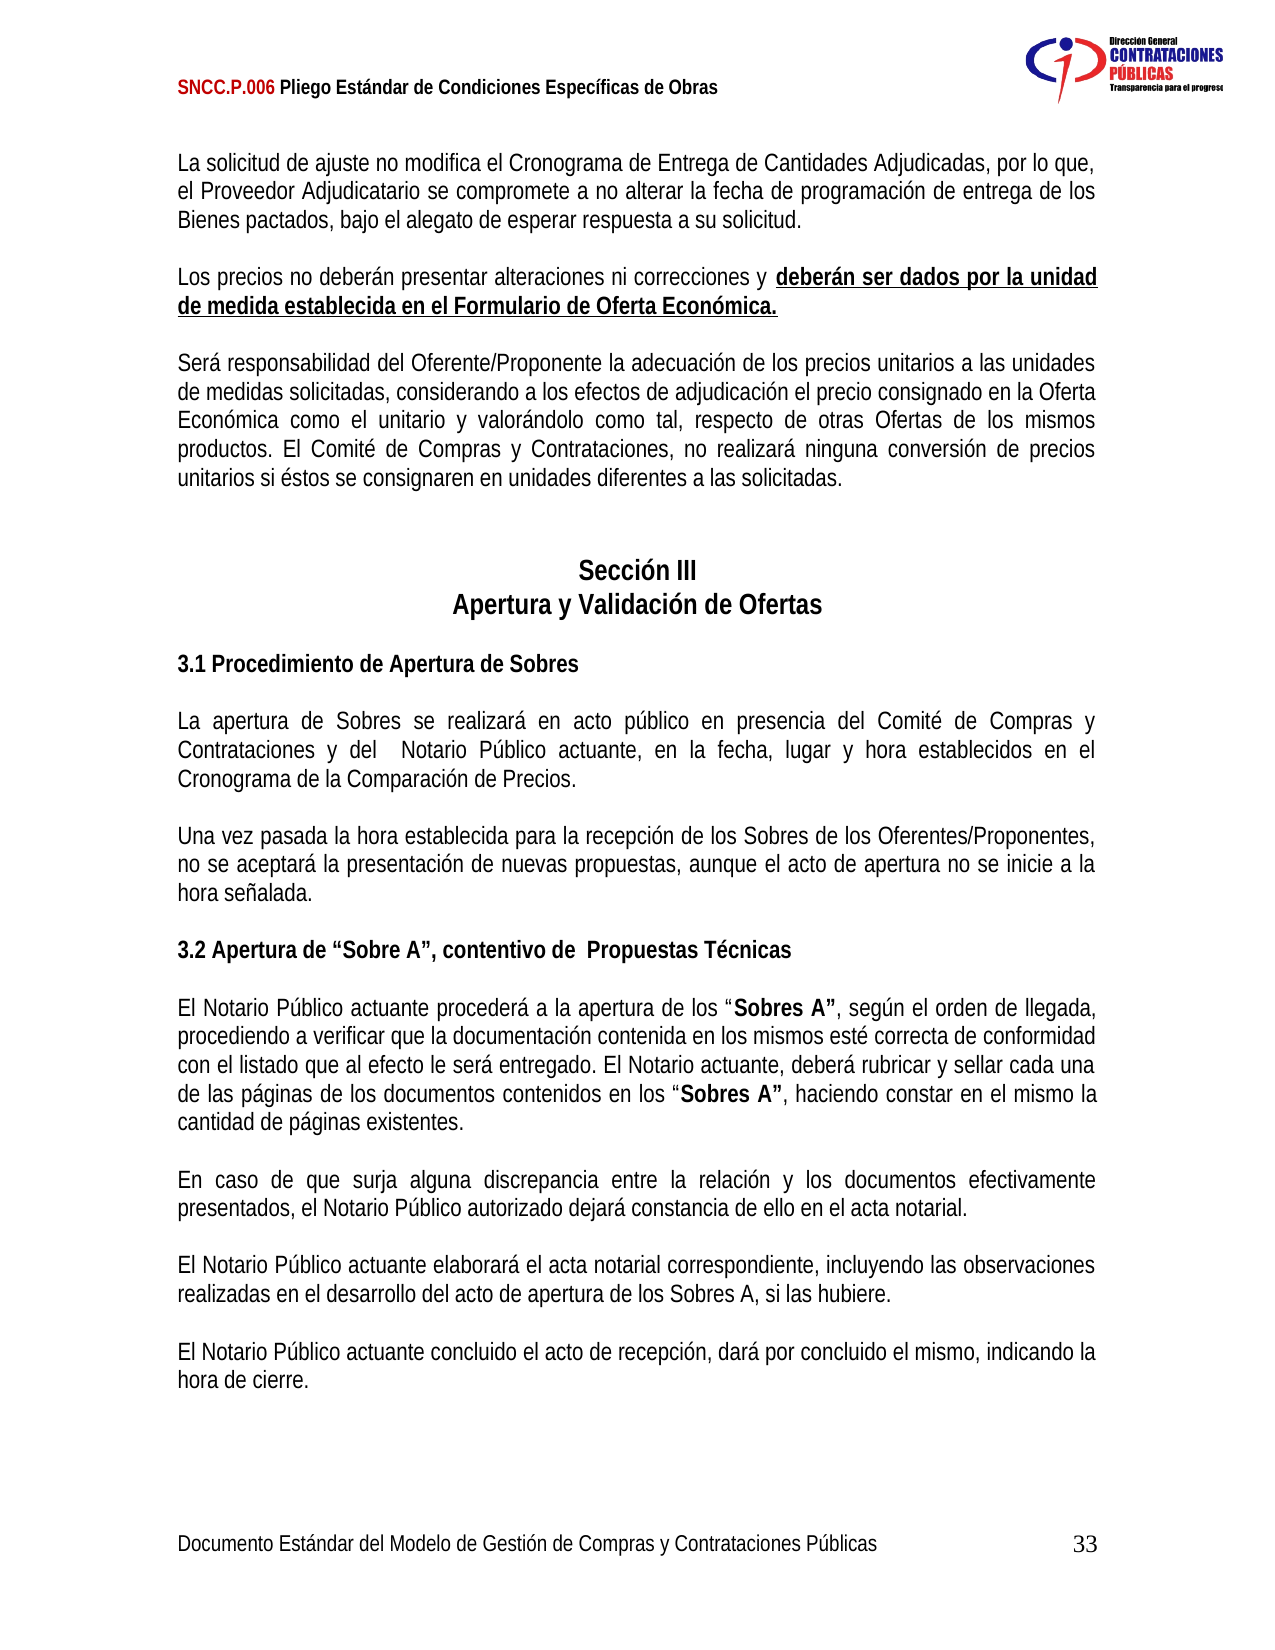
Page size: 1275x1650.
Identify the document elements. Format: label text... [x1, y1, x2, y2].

subtitle Sección III [177, 553, 1098, 587]
text Será responsabilidad del Oferente/Proponente la adecuación de los precios unitarios a las unidades de medidas solicitadas, considerando a los efectos de adjudicación el precio consignado en la Oferta Económica como el unitario y valorándolo como tal, respecto de otras Ofertas de los mismos productos. El Comité de Compras y Contrataciones, no realizará ninguna conversión de precios unitarios si éstos se consignaren en unidades diferentes a las solicitadas. [177, 348, 1098, 491]
text Una vez pasada la hora establecida para la recepción de los Sobres de los Oferentes/Proponentes, no se aceptará la presentación de nuevas propuestas, aunque el acto de apertura no se inicie a la hora señalada. [177, 821, 1098, 907]
text El Notario Público actuante elaborará el acta notarial correspondiente, incluyendo las observaciones realizadas en el desarrollo del acto de apertura de los Sobres A, si las hubiere. [177, 1251, 1098, 1308]
text El Notario Público actuante procederá a la apertura de los “Sobres A”, según el orden de llegada, procediendo a verificar que la documentación contenida en los mismos esté correcta de conformidad con el listado que al efecto le será entregado. El Notario actuante, deberá rubricar y sellar cada una de las páginas de los documentos contenidos en los “Sobres A”, haciendo constar en el mismo la cantidad de páginas existentes. [177, 993, 1098, 1136]
subtitle 3.2 Apertura de “Sobre A”, contentivo de Propuestas Técnicas [177, 935, 1098, 964]
picture [1025, 37, 1223, 104]
text Los precios no deberán presentar alteraciones ni correcciones y deberán ser dados por la unidad de medida establecida en el Formulario de Oferta Económica. [177, 262, 1098, 319]
text El Notario Público actuante concluido el acto de recepción, dará por concluido el mismo, indicando la hora de cierre. [177, 1336, 1098, 1394]
text La apertura de Sobres se realizará en acto público en presencia del Comité de Compras y Contrataciones y del Notario Público actuante, en la fecha, lugar y hora establecidos en el Cronograma de la Comparación de Precios. [177, 706, 1098, 792]
text La solicitud de ajuste no modifica el Cronograma de Entrega de Cantidades Adjudicadas, por lo que, el Proveedor Adjudicatario se compromete a no alterar la fecha de programación de entrega de los Bienes pactados, bajo el alegato de esperar respuesta a su solicitud. [177, 148, 1098, 233]
subtitle 3.1 Procedimiento de Apertura de Sobres [177, 649, 1098, 678]
subtitle Apertura y Validación de Ofertas [177, 587, 1098, 620]
text En caso de que surja alguna discrepancia entre la relación y los documentos efectivamente presentados, el Notario Público autorizado dejará constancia de ello en el acta notarial. [177, 1164, 1098, 1222]
